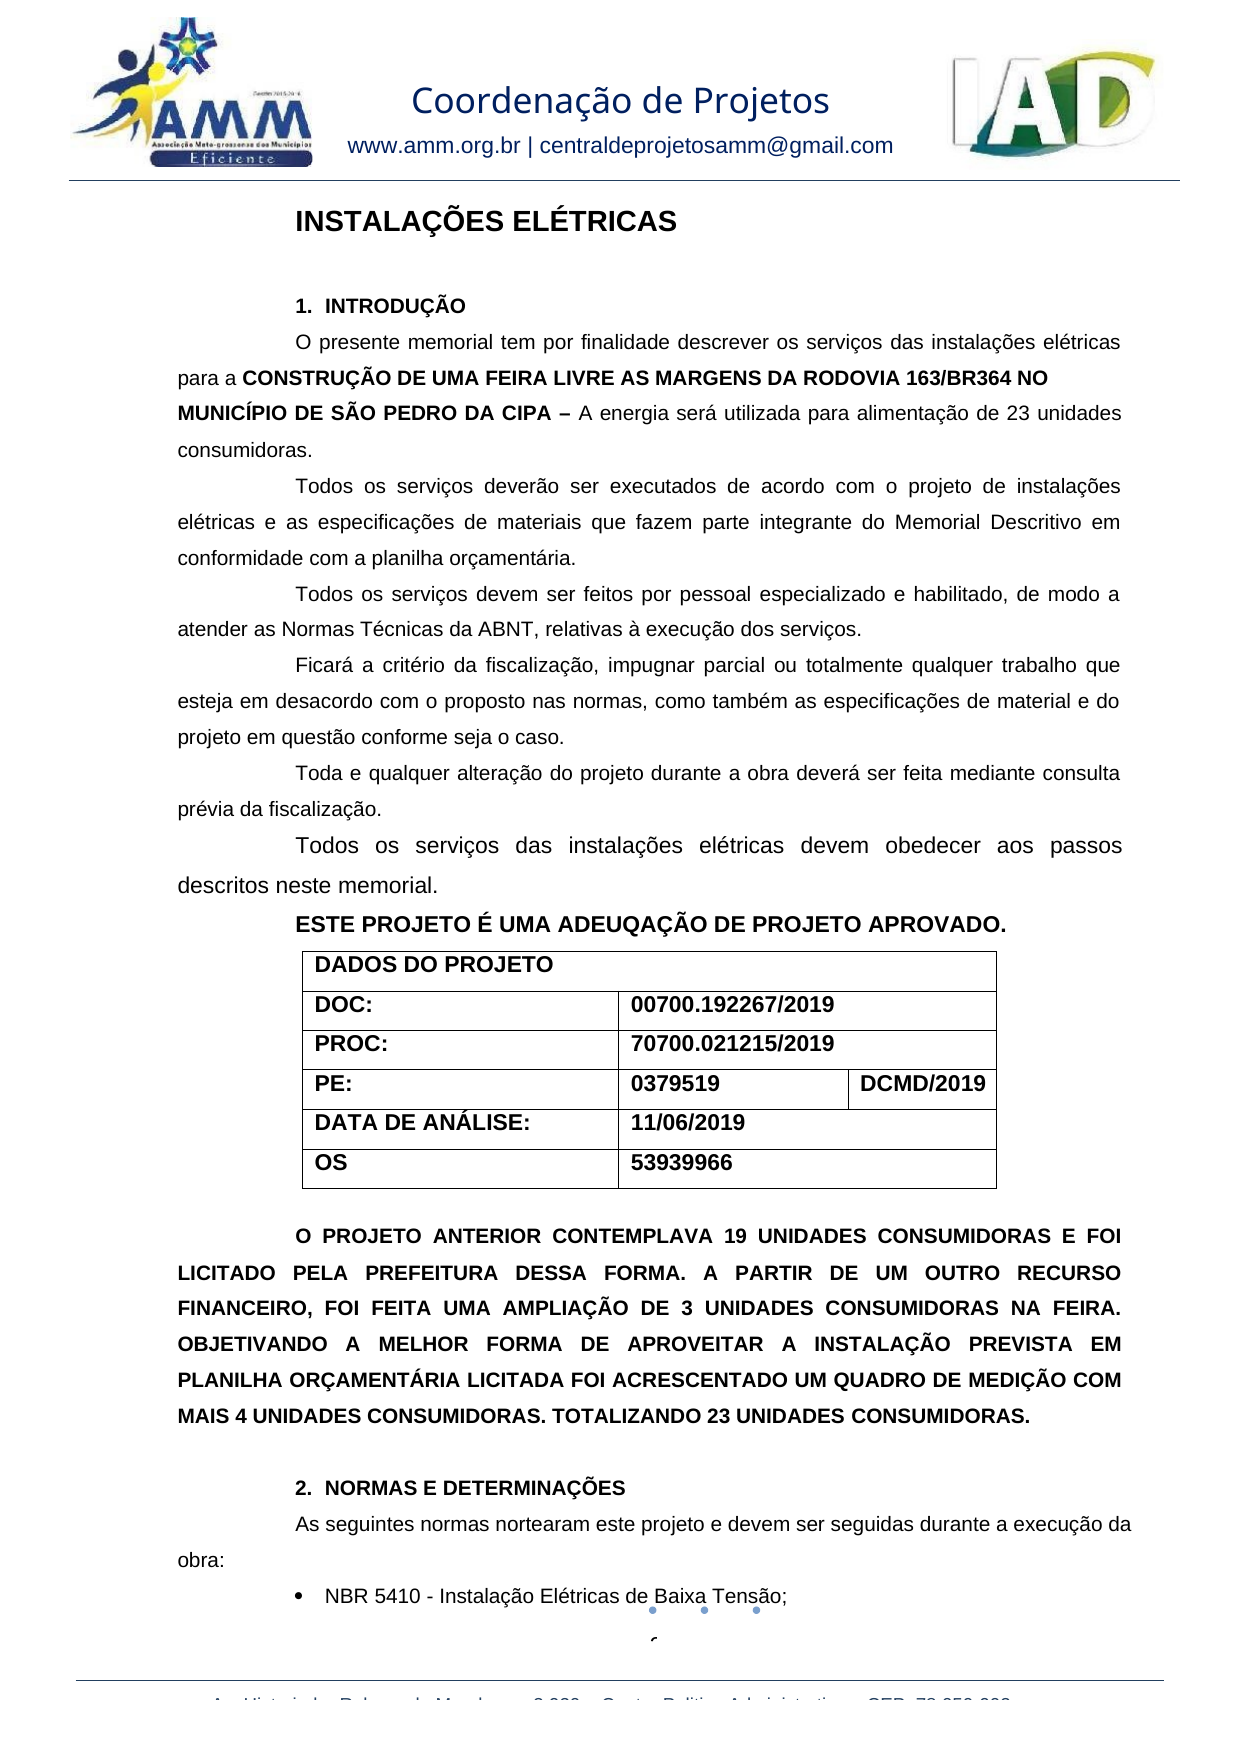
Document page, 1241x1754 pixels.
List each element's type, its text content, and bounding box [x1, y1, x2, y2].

subtitle O PROJETO ANTERIOR CONTEMPLAVA 19 UNIDADES CONSUMIDORAS E FOI LICITADO PELA PREFEITURA DESSA FORMA. A PARTIR DE UM OUTRO RECURSO FINANCEIRO, FOI FEITA UMA AMPLIAÇÃO DE 3 UNIDADES CONSUMIDORAS NA FEIRA. OBJETIVANDO A MELHOR FORMA DE APROVEITAR A INSTALAÇÃO PREVISTA EM PLANILHA ORÇAMENTÁRIA LICITADA FOI ACRESCENTADO UM QUADRO DE MEDIÇÃO COM MAIS 4 UNIDADES CONSUMIDORAS. TOTALIZANDO 23 UNIDADES CONSUMIDORAS. [177, 1224, 1122, 1428]
text Toda e qualquer alteração do projeto durante a obra deverá ser feita mediante consulta prévia da fiscalização. [177, 761, 1121, 820]
subtitle NORMAS E DETERMINAÇÕES [295, 1476, 1163, 1500]
text Todos os serviços das instalações elétricas devem obedecer aos passos descritos neste memorial. [177, 832, 1123, 898]
picture [70, 17, 313, 167]
subtitle INSTALAÇÕES ELÉTRICAS [295, 204, 1163, 238]
table_cell PROC: [303, 1031, 618, 1069]
table_cell DATA DE ANÁLISE: [303, 1110, 618, 1148]
table_cell 0379519 [619, 1070, 848, 1109]
text ESTE PROJETO É UMA ADEUQAÇÃO DE PROJETO APROVADO. [295, 911, 1163, 937]
text O presente memorial tem por finalidade descrever os serviços das instalações elétricas para a CONSTRUÇÃO DE UMA FEIRA LIVRE AS MARGENS DA RODOVIA 163/BR364 NO [177, 330, 1122, 389]
text As seguintes normas nortearam este projeto e devem ser seguidas durante a execução da [295, 1512, 1163, 1536]
text MUNICÍPIO DE SÃO PEDRO DA CIPA – A energia será utilizada para alimentação de 23 unidades consumidoras. [177, 401, 1122, 461]
table_cell 00700.192267/2019 [619, 992, 996, 1030]
subtitle INTRODUÇÃO [295, 294, 1163, 318]
table_cell OS [303, 1150, 618, 1188]
table_header DADOS DO PROJETO [303, 952, 996, 991]
table_cell DOC: [303, 992, 618, 1030]
text Todos os serviços devem ser feitos por pessoal especializado e habilitado, de modo a atender as Normas Técnicas da ABNT, relativas à execução dos serviços. [177, 581, 1121, 641]
table_cell DCMD/2019 [849, 1070, 996, 1109]
list NBR 5410 - Instalação Elétricas de Baixa Tensão; [295, 1584, 1163, 1608]
picture [945, 39, 1164, 170]
table_cell PE: [303, 1070, 618, 1109]
table_cell 70700.021215/2019 [619, 1031, 996, 1069]
table_cell 53939966 [619, 1150, 996, 1188]
text obra: [177, 1548, 229, 1572]
table_cell 11/06/2019 [619, 1110, 996, 1148]
text Todos os serviços deverão ser executados de acordo com o projeto de instalações elétricas e as especificações de materiais que fazem parte integrante do Memorial Descritivo em conformidade com a planilha orçamentária. [177, 473, 1122, 569]
text Ficará a critério da fiscalização, impugnar parcial ou totalmente qualquer trabalho que esteja em desacordo com o proposto nas normas, como também as especificações de material e do projeto em questão conforme seja o caso. [177, 653, 1122, 749]
